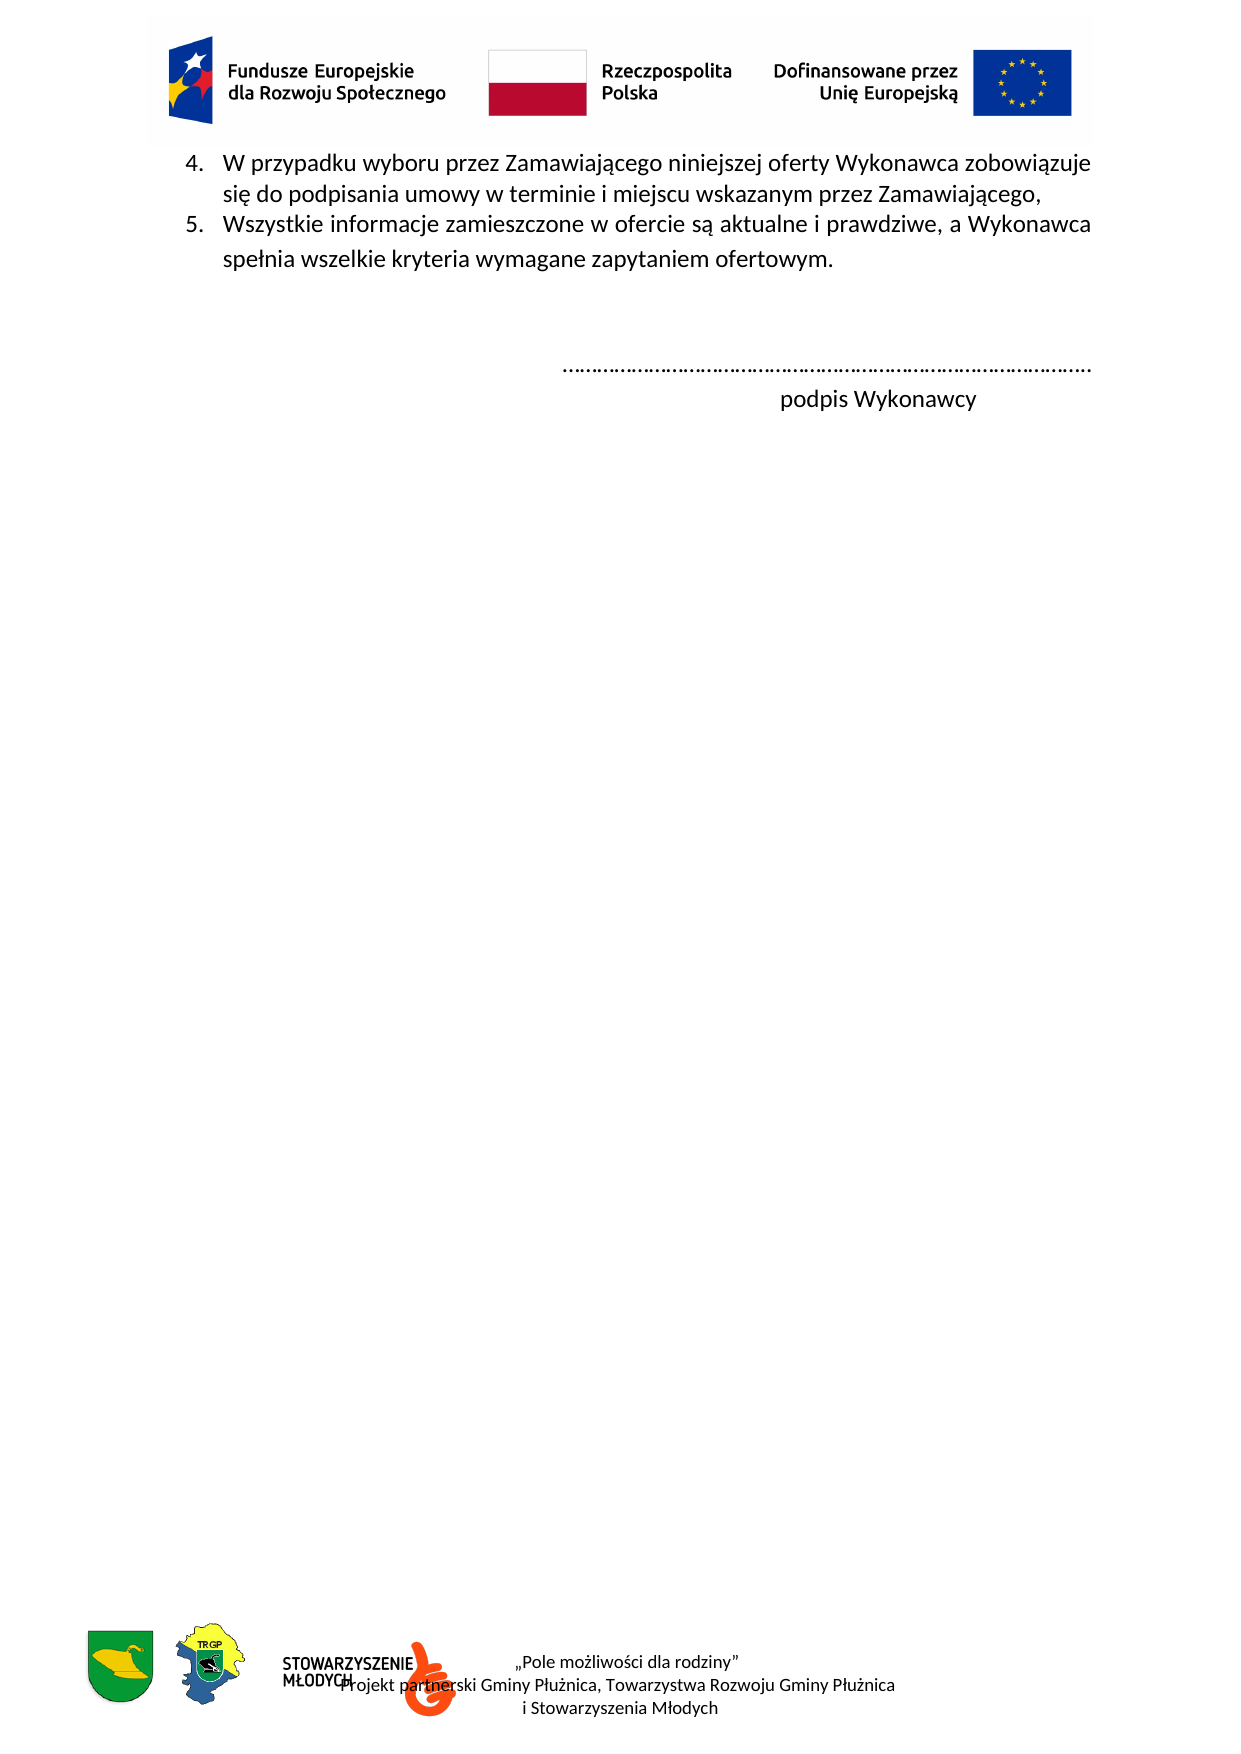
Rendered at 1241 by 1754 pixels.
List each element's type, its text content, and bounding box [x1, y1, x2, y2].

picture [147, 14, 1093, 146]
picture [171, 1617, 251, 1712]
text ……………………………………………………………………………….. [148, 349, 1093, 379]
list W przypadku wyboru przez Zamawiającego niniejszej oferty Wykonawca zobowiązuje się do podpisania umowy w terminie i miejscu wskazanym przez Zamawiającego, [185, 148, 1093, 209]
text podpis Wykonawcy [590, 384, 1093, 414]
list Wszystkie informacje zamieszczone w ofercie są aktualne i prawdziwe, a Wykonawca spełnia wszelkie kryteria wymagane zapytaniem ofertowym. [185, 209, 1093, 274]
picture [271, 1613, 462, 1749]
picture [82, 1628, 159, 1705]
